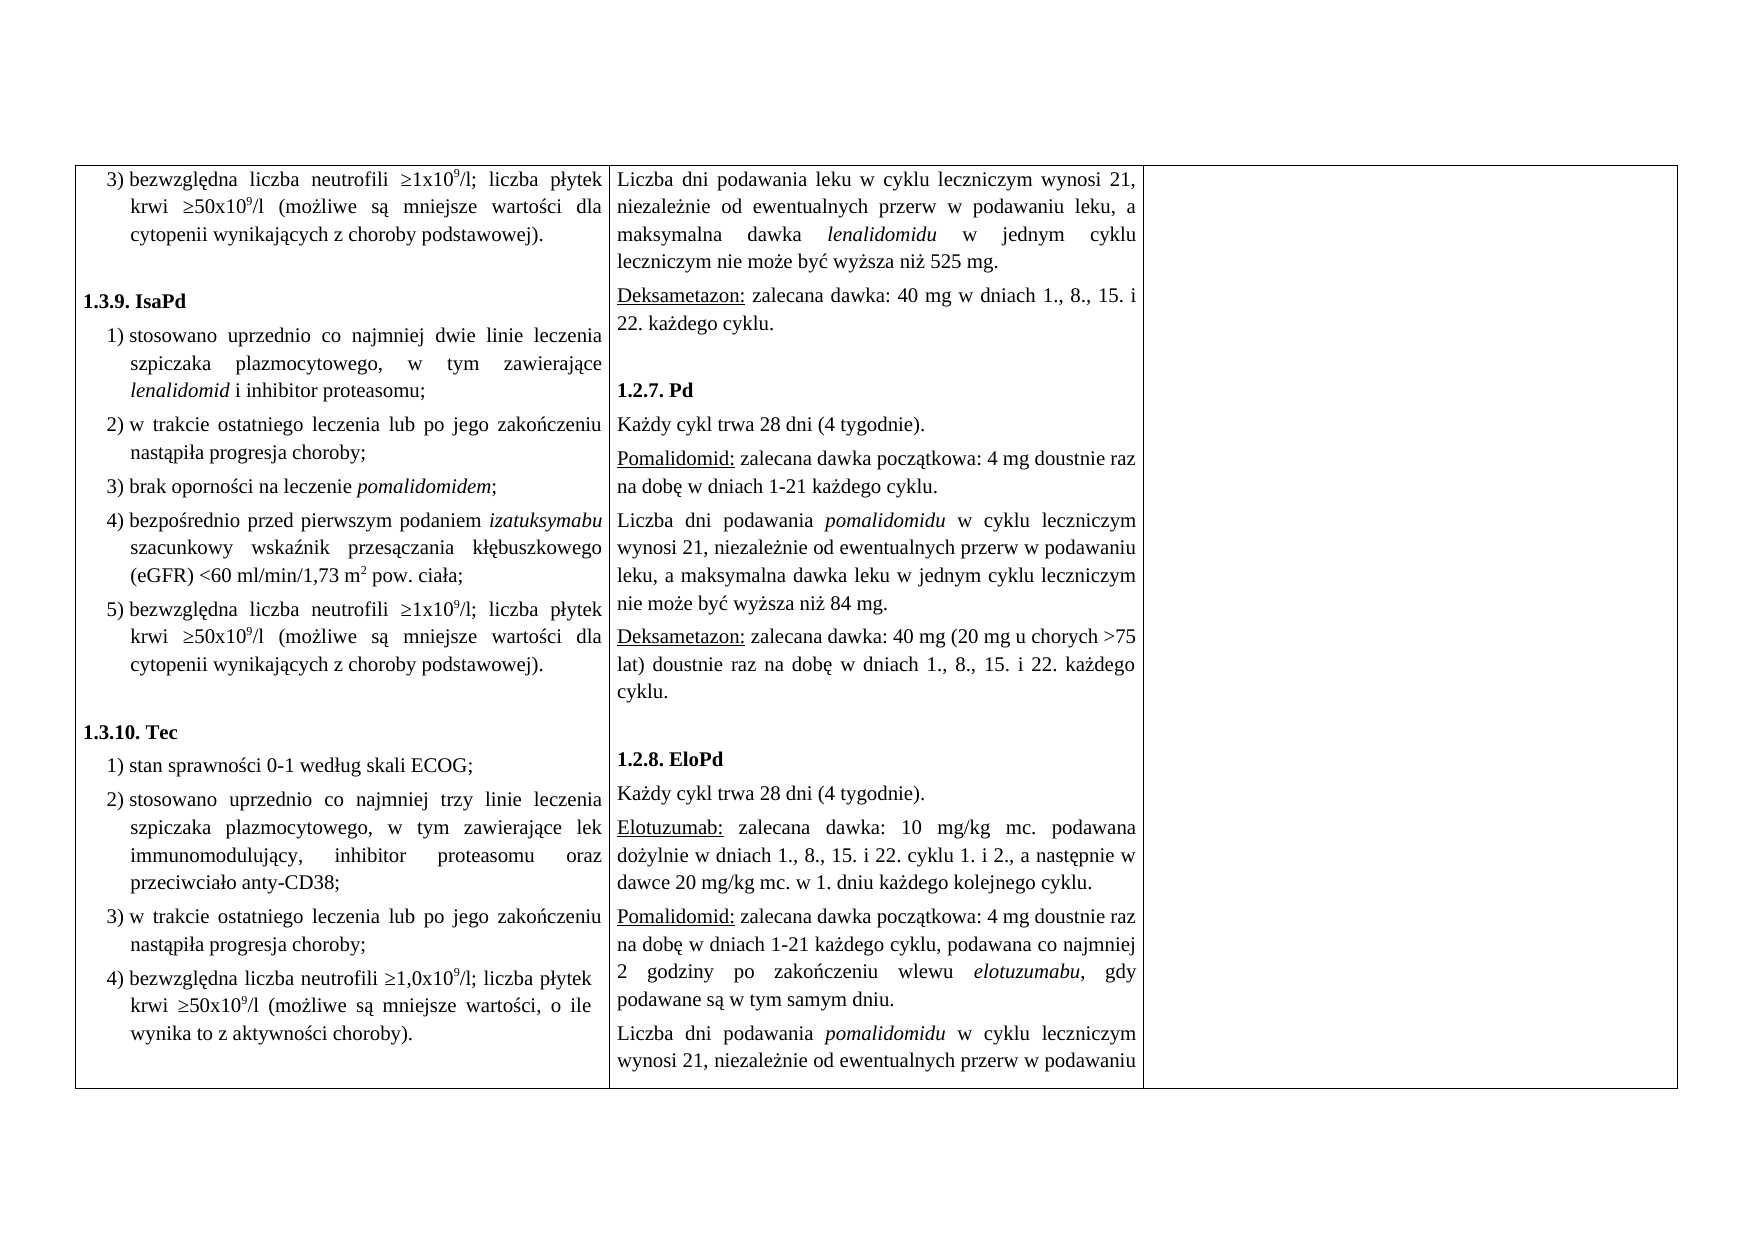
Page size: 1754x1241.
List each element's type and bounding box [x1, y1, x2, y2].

table_cell [76, 166, 609, 1088]
table_cell [1144, 166, 1677, 1088]
table_cell [610, 166, 1143, 1088]
